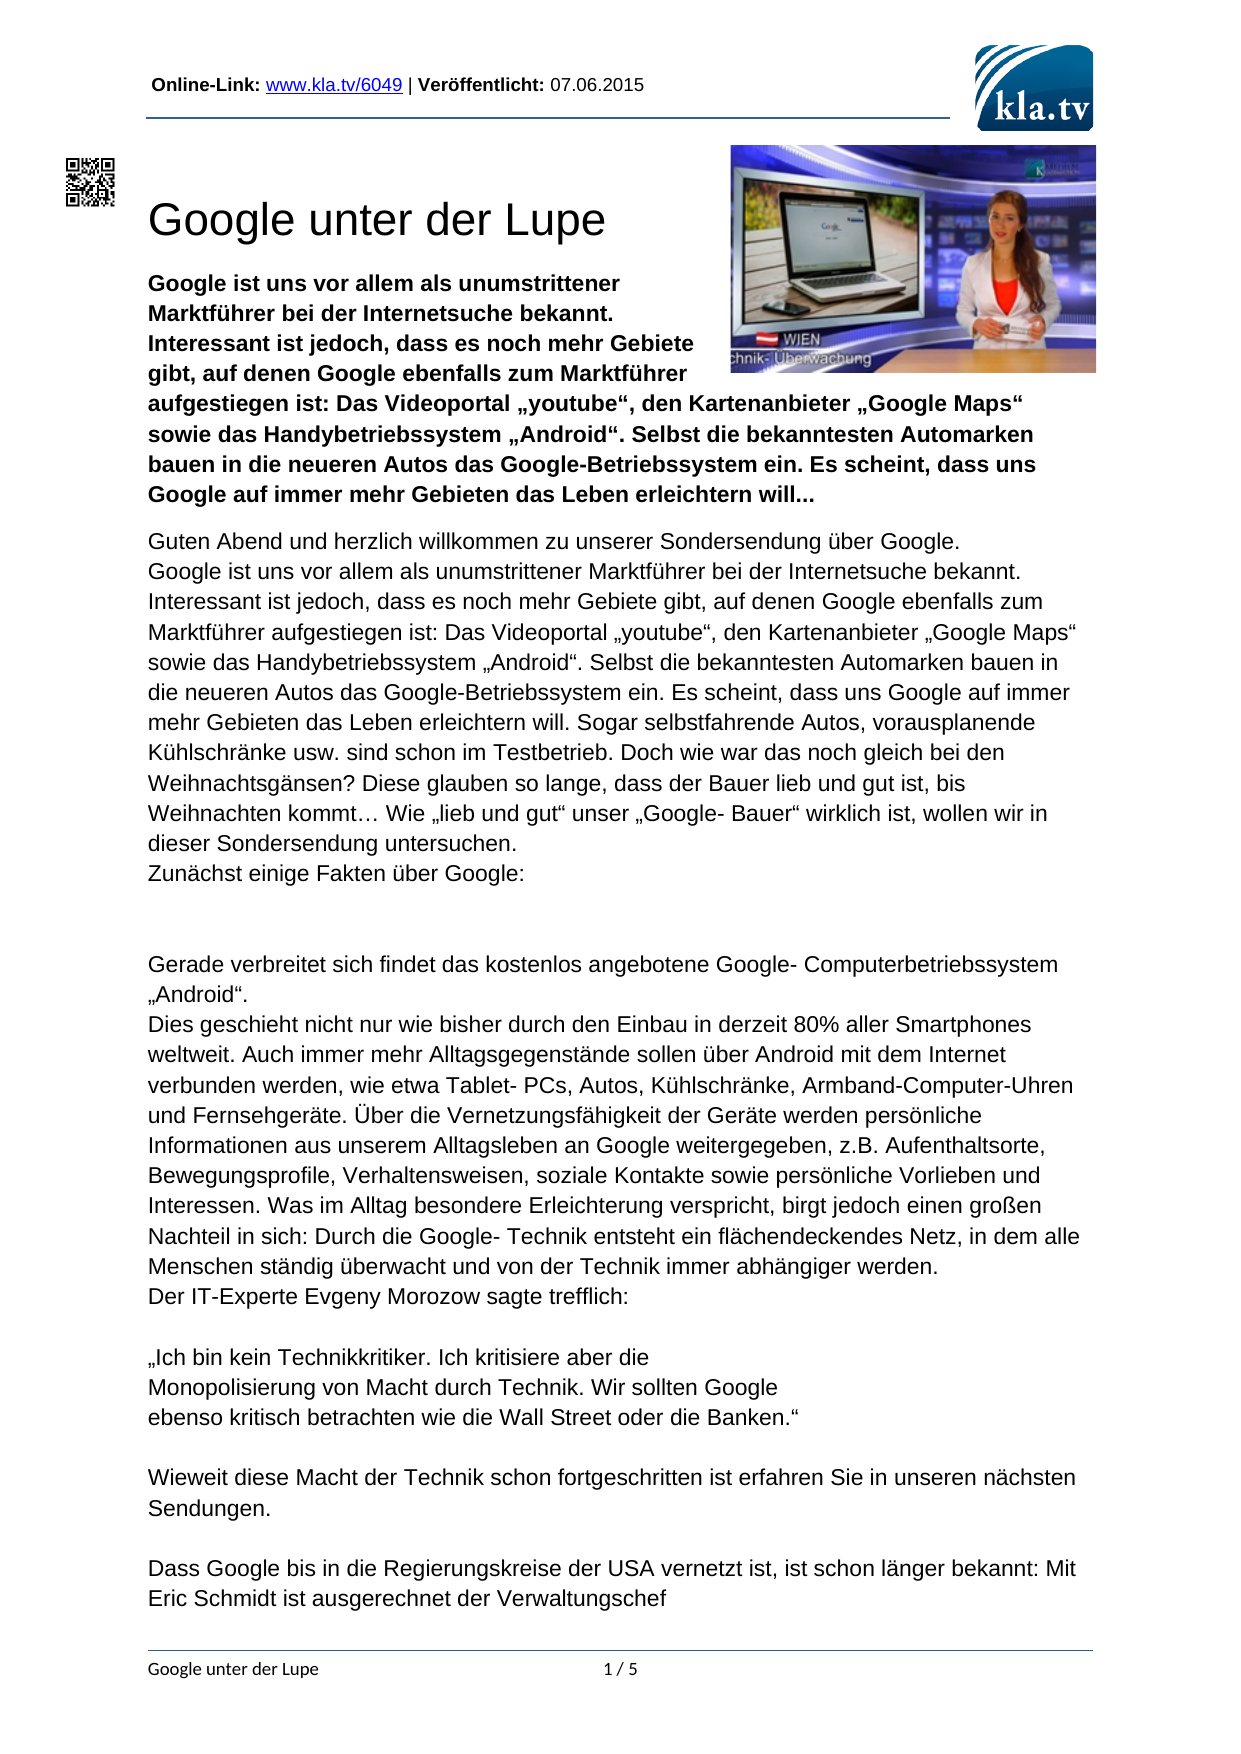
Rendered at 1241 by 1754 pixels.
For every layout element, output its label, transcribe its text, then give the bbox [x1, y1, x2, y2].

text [148, 528, 1093, 1611]
text Google unter der Lupe [148, 192, 1093, 245]
text Google ist uns vor allem als unumstrittener Marktführer bei der Internetsuche bekannt. Interessant ist jedoch, dass es noch mehr Gebiete gibt, auf denen Google ebenfalls zum Marktführer aufgestiegen ist: Das Videoportal „youtube“, den Kartenanbieter „Google Maps“ sowie das Handybetriebssystem „Android“. Selbst die bekanntesten Automarken bauen in die neueren Autos das Google-Betriebssystem ein. Es scheint, dass uns Google auf immer mehr Gebieten das Leben erleichtern will... [148, 269, 1093, 507]
